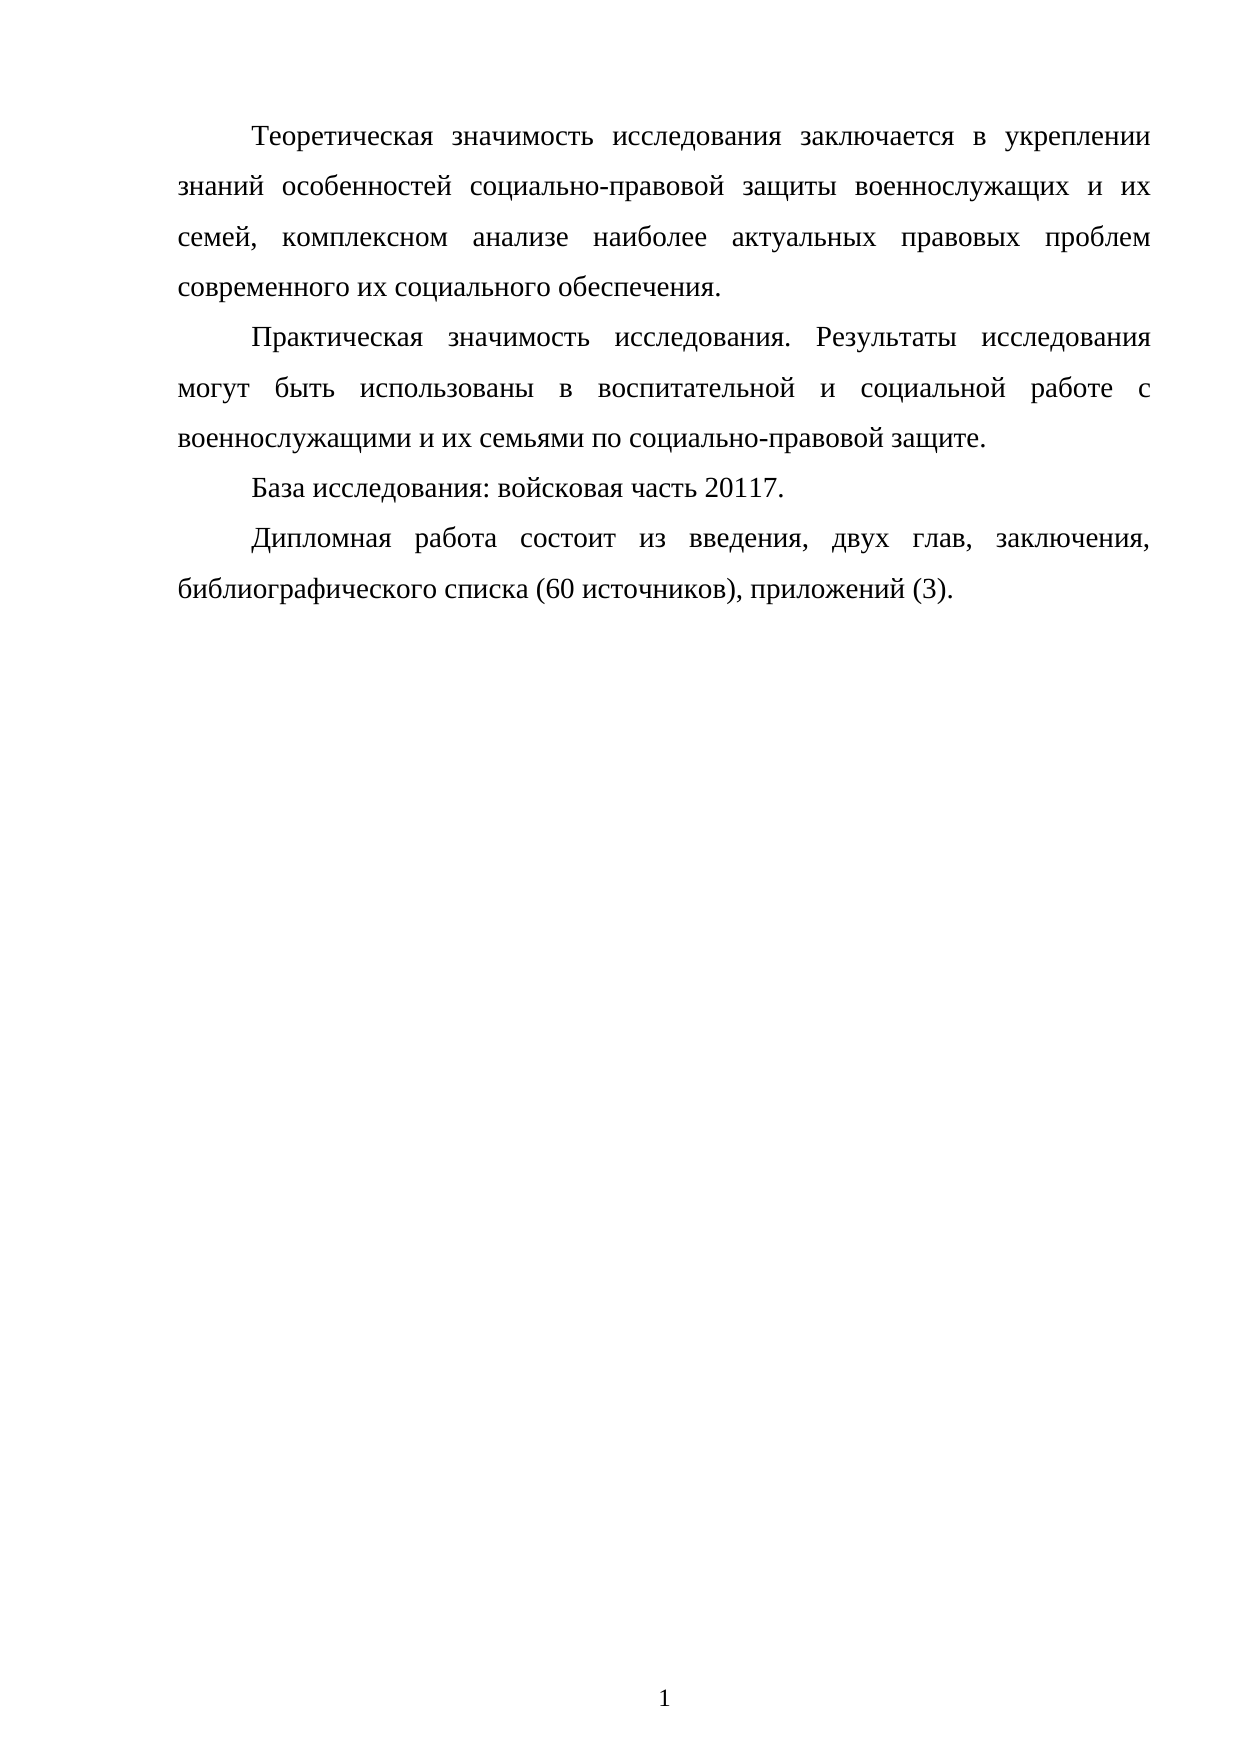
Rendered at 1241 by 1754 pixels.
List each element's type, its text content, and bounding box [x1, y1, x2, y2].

text Дипломная работа состоит из введения, двух глав, заключения, библиографического списка (60 источников), приложений (3). [177, 521, 1152, 604]
text Теоретическая значимость исследования заключается в укреплении знаний особенностей социально-правовой защиты военнослужащих и их семей, комплексном анализе наиболее актуальных правовых проблем современного их социального обеспечения. [177, 118, 1152, 303]
text Практическая значимость исследования. Результаты исследования могут быть использованы в воспитательной и социальной работе с военнослужащими и их семьями по социально-правовой защите. [177, 319, 1152, 453]
text База исследования: войсковая часть 20117. [177, 470, 1152, 504]
